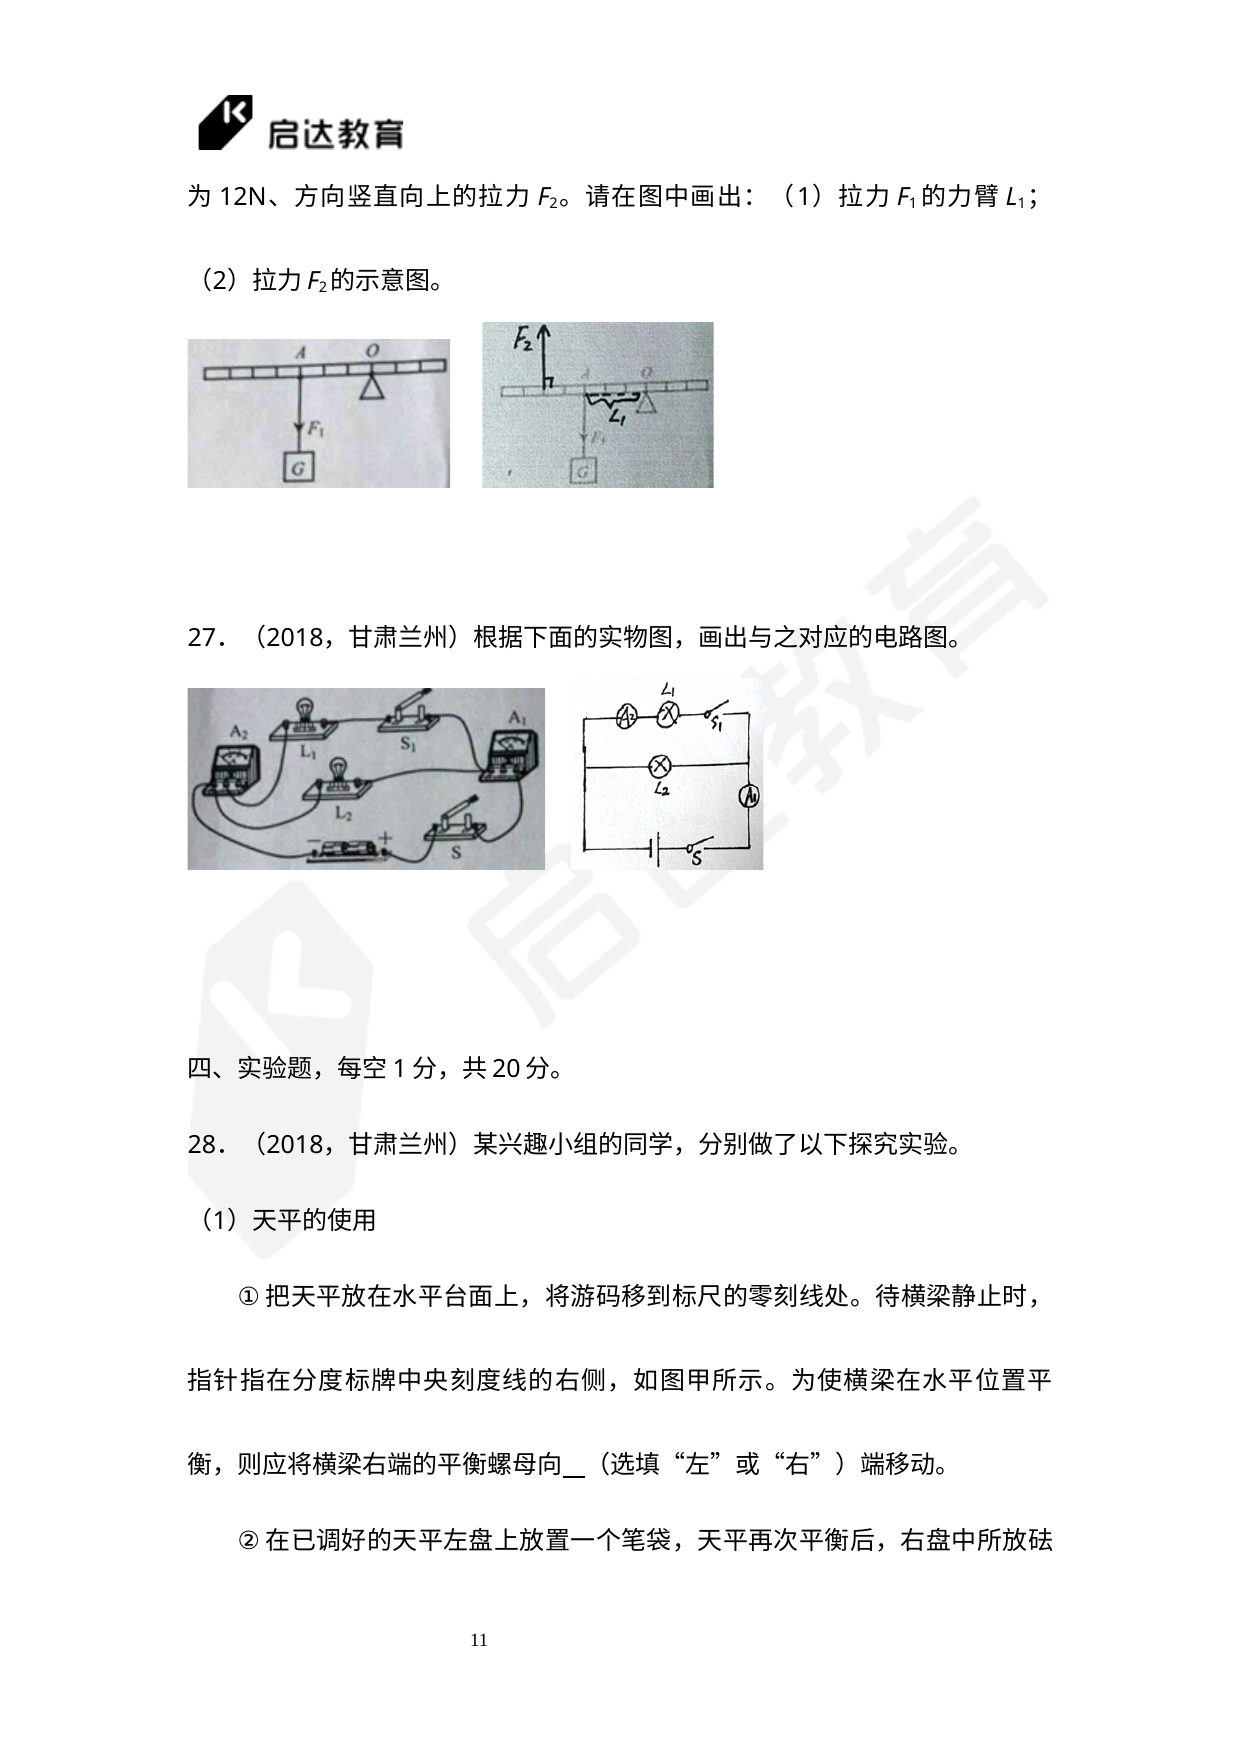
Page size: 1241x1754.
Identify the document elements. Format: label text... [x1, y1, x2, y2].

text 四、实验题，每空1分，共20分。 [187, 1034, 1053, 1099]
picture [571, 678, 764, 870]
text ②在已调好的天平左盘上放置一个笔袋，天平再次平衡后，右盘中所放砝码和游码在标尺上的位置如图乙所示，则笔袋的质量为 g。 [187, 1506, 1053, 1571]
text ①把天平放在水平台面上，将游码移到标尺的零刻线处。待横梁静止时，指针指在分度标牌中央刻度线的右侧，如图甲所示。为使横梁在水平位置平衡，则应将横梁右端的平衡螺母向 （选填“左”或“右”）端移动。 [187, 1262, 1053, 1496]
text 28．（2018，甘肃兰州）某兴趣小组的同学，分别做了以下探究实验。 [187, 1110, 1053, 1175]
picture [187, 339, 451, 488]
picture [187, 688, 546, 870]
picture [482, 322, 714, 488]
picture [198, 95, 404, 150]
text 26．（2018，甘肃兰州）一根质量忽略不计的杠杆，支点为O，在A点悬挂一重为20N的物体G。为使杠杆在水平位置保持平衡，还要给杠杆施加一个大小为12N、方向竖直向上的拉力F2。请在图中画出：（1）拉力F1的力臂L1；（2）拉力F2的示意图。 [187, 162, 1053, 311]
text （1）天平的使用 [187, 1186, 1053, 1251]
text 27．（2018，甘肃兰州）根据下面的实物图，画出与之对应的电路图。 [187, 603, 1053, 668]
